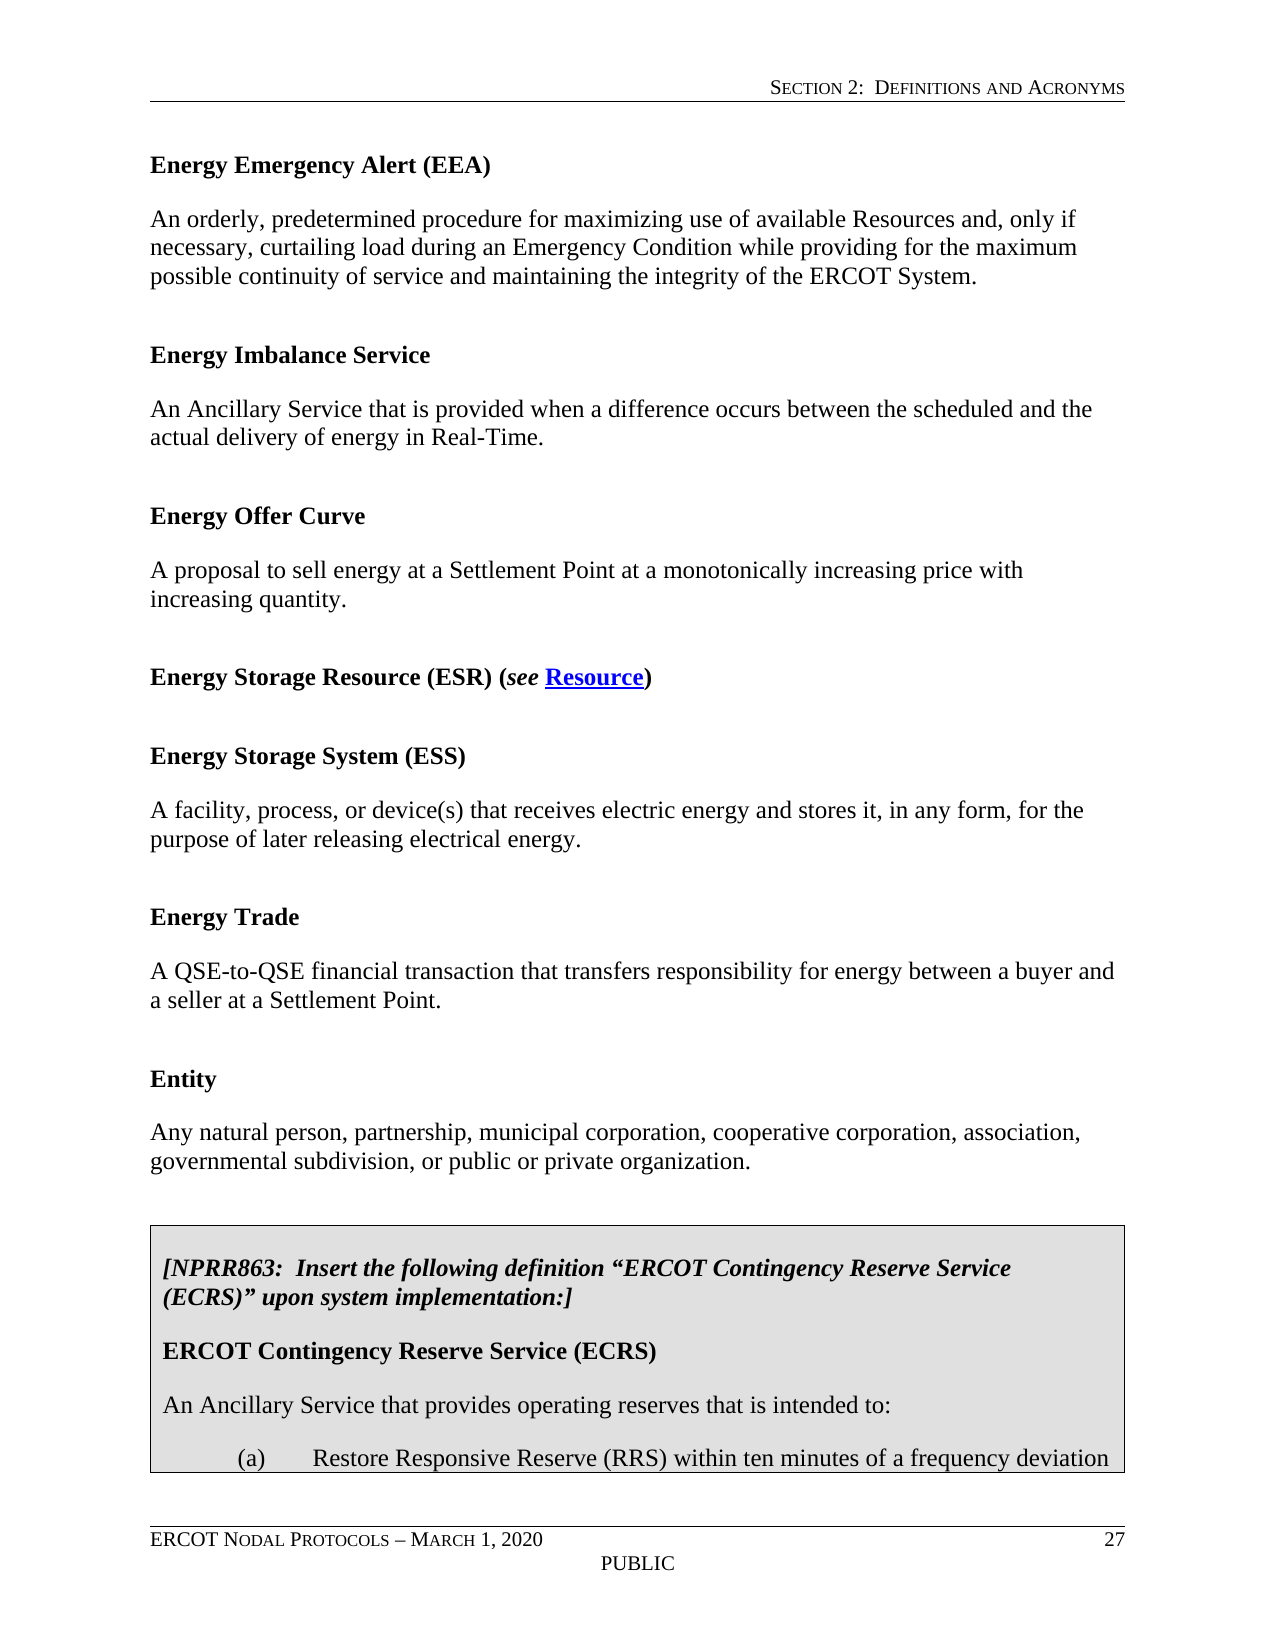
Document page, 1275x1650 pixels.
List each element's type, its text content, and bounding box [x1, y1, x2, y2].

text An Ancillary Service that is provided when a difference occurs between the scheduled and the actual delivery of energy in Real-Time. [150, 394, 1125, 451]
text Energy Offer Curve [150, 501, 1125, 530]
text Entity [150, 1064, 1125, 1092]
text Energy Storage Resource (ESR) (see Resource) [150, 662, 1125, 691]
text An orderly, predetermined procedure for maximizing use of available Resources and, only if necessary, curtailing load during an Emergency Condition while providing for the maximum possible continuity of service and maintaining the integrity of the ERCOT System. [150, 204, 1125, 290]
text Any natural person, partnership, municipal corporation, cooperative corporation, association, governmental subdivision, or public or private organization. [150, 1117, 1125, 1175]
text Energy Imbalance Service [150, 340, 1125, 369]
text Energy Trade [150, 902, 1125, 931]
text Energy Storage System (ESS) [150, 741, 1125, 770]
text A QSE-to-QSE financial transaction that transfers responsibility for energy between a buyer and a seller at a Settlement Point. [150, 956, 1125, 1014]
text Energy Emergency Alert (EEA) [150, 150, 1125, 179]
text A proposal to sell energy at a Settlement Point at a monotonically increasing price with increasing quantity. [150, 555, 1125, 612]
text A facility, process, or device(s) that receives electric energy and stores it, in any form, for the purpose of later releasing electrical energy. [150, 795, 1125, 852]
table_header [151, 1226, 1124, 1472]
